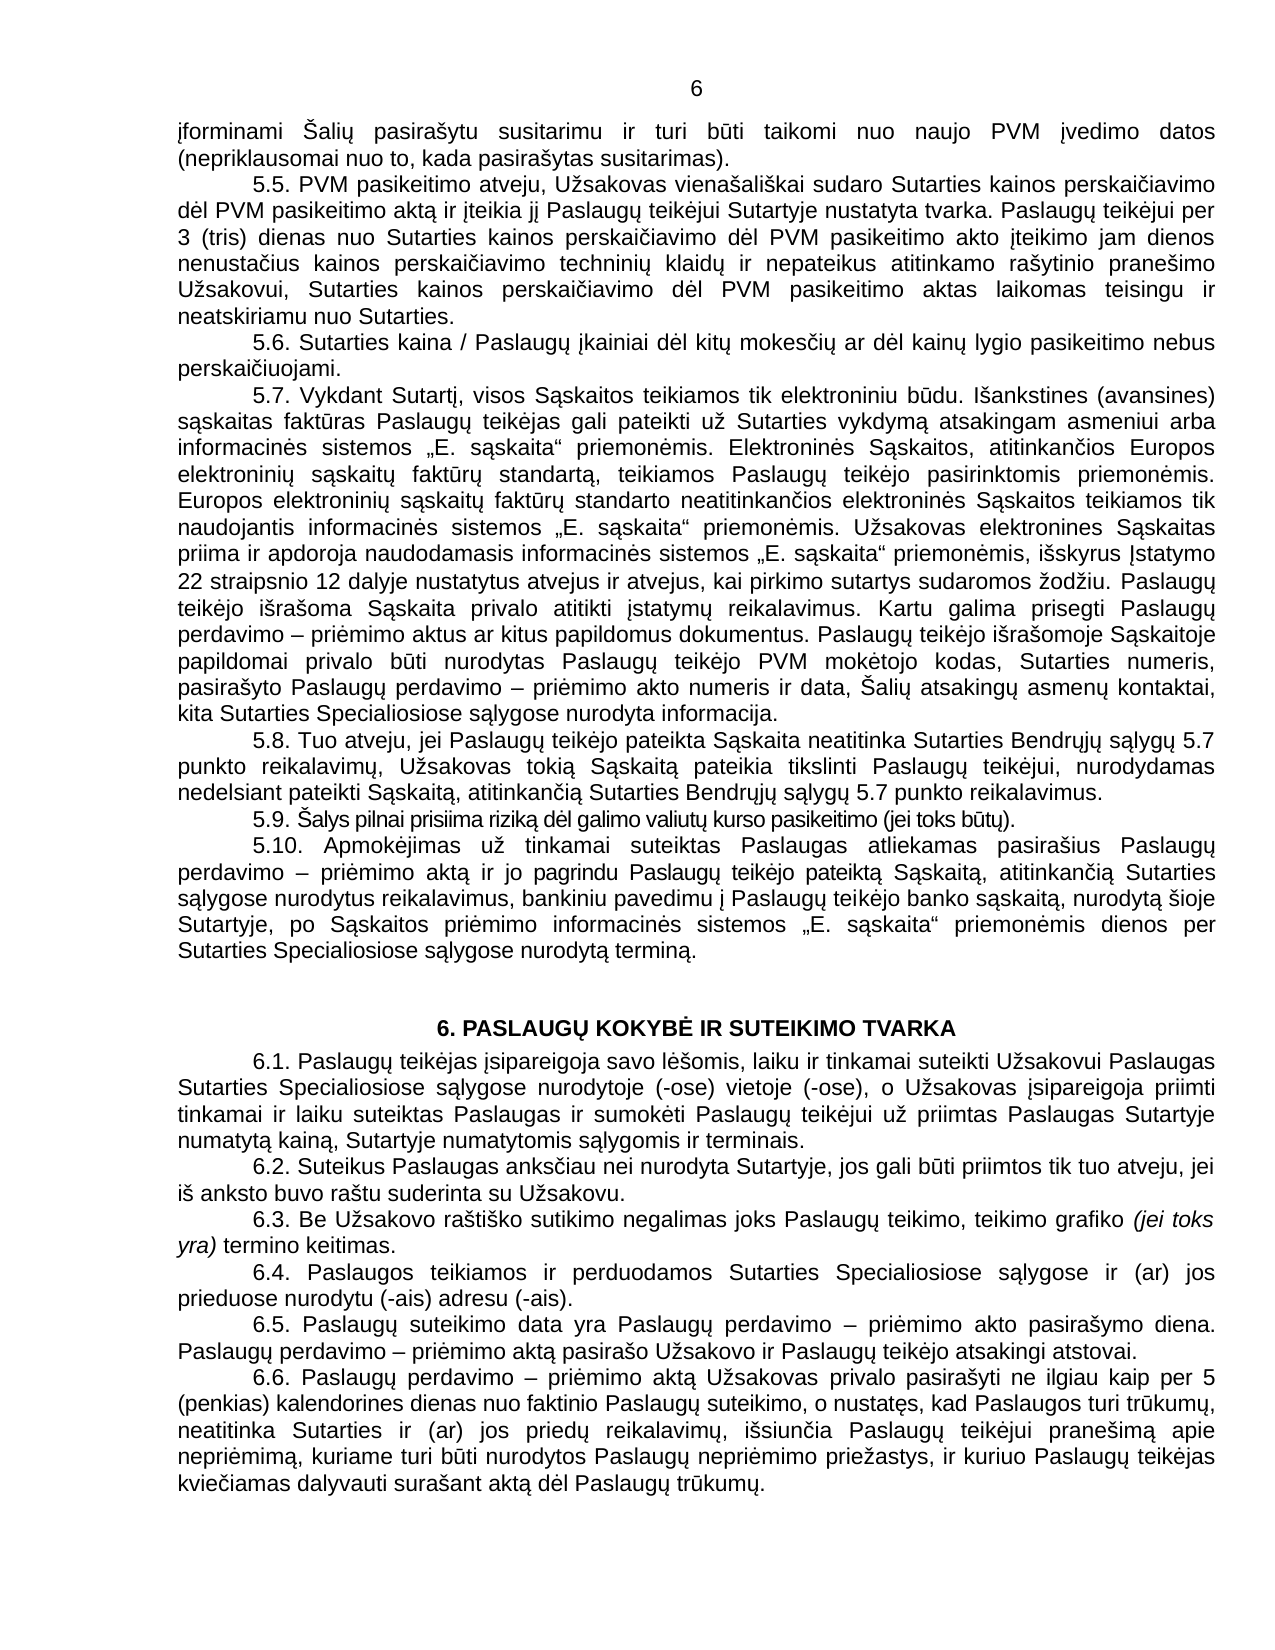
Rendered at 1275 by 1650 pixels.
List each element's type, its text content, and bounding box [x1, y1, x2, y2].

text 5.7. Vykdant Sutartį, visos Sąskaitos teikiamos tik elektroniniu būdu. Išankstines (avansines) sąskaitas faktūras Paslaugų teikėjas gali pateikti už Sutarties vykdymą atsakingam asmeniui arba informacinės sistemos „E. sąskaita“ priemonėmis. Elektroninės Sąskaitos, atitinkančios Europos elektroninių sąskaitų faktūrų standartą, teikiamos Paslaugų teikėjo pasirinktomis priemonėmis. Europos elektroninių sąskaitų faktūrų standarto neatitinkančios elektroninės Sąskaitos teikiamos tik naudojantis informacinės sistemos „E. sąskaita“ priemonėmis. Užsakovas elektronines Sąskaitas priima ir apdoroja naudodamasis informacinės sistemos „E. sąskaita“ priemonėmis, išskyrus Įstatymo 22 straipsnio 12 dalyje nustatytus atvejus ir atvejus, kai pirkimo sutartys sudaromos žodžiu. Paslaugų teikėjo išrašoma Sąskaita privalo atitikti įstatymų reikalavimus. Kartu galima prisegti Paslaugų perdavimo – priėmimo aktus ar kitus papildomus dokumentus. Paslaugų teikėjo išrašomoje Sąskaitoje papildomai privalo būti nurodytas Paslaugų teikėjo PVM mokėtojo kodas, Sutarties numeris, pasirašyto Paslaugų perdavimo – priėmimo akto numeris ir data, Šalių atsakingų asmenų kontaktai, kita Sutarties Specialiosiose sąlygose nurodyta informacija. [177, 382, 1216, 727]
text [177, 118, 1216, 171]
text 6.4. Paslaugos teikiamos ir perduodamos Sutarties Specialiosiose sąlygose ir (ar) jos prieduose nurodytu (-ais) adresu (-ais). [177, 1259, 1216, 1311]
text 5.9. Šalys pilnai prisiima riziką dėl galimo valiutų kurso pasikeitimo (jei toks būtų). [177, 806, 1216, 832]
text 6.2. Suteikus Paslaugas anksčiau nei nurodyta Sutartyje, jos gali būti priimtos tik tuo atveju, jei iš anksto buvo raštu suderinta su Užsakovu. [177, 1153, 1216, 1206]
text 6.3. Be Užsakovo raštiško sutikimo negalimas joks Paslaugų teikimo, teikimo grafiko (jei toks yra) termino keitimas. [177, 1206, 1216, 1259]
text 5.10. Apmokėjimas už tinkamai suteiktas Paslaugas atliekamas pasirašius Paslaugų perdavimo – priėmimo aktą ir jo pagrindu Paslaugų teikėjo pateiktą Sąskaitą, atitinkančią Sutarties sąlygose nurodytus reikalavimus, bankiniu pavedimu į Paslaugų teikėjo banko sąskaitą, nurodytą šioje Sutartyje, po Sąskaitos priėmimo informacinės sistemos „E. sąskaita“ priemonėmis dienos per Sutarties Specialiosiose sąlygose nurodytą terminą. [177, 832, 1216, 964]
text 5.5. PVM pasikeitimo atveju, Užsakovas vienašališkai sudaro Sutarties kainos perskaičiavimo dėl PVM pasikeitimo aktą ir įteikia jį Paslaugų teikėjui Sutartyje nustatyta tvarka. Paslaugų teikėjui per 3 (tris) dienas nuo Sutarties kainos perskaičiavimo dėl PVM pasikeitimo akto įteikimo jam dienos nenustačius kainos perskaičiavimo techninių klaidų ir nepateikus atitinkamo rašytinio pranešimo Užsakovui, Sutarties kainos perskaičiavimo dėl PVM pasikeitimo aktas laikomas teisingu ir neatskiriamu nuo Sutarties. [177, 171, 1216, 329]
text 6.5. Paslaugų suteikimo data yra Paslaugų perdavimo – priėmimo akto pasirašymo diena. Paslaugų perdavimo – priėmimo aktą pasirašo Užsakovo ir Paslaugų teikėjo atsakingi atstovai. [177, 1311, 1216, 1364]
text 6.1. Paslaugų teikėjas įsipareigoja savo lėšomis, laiku ir tinkamai suteikti Užsakovui Paslaugas Sutarties Specialiosiose sąlygose nurodytoje (-ose) vietoje (-ose), o Užsakovas įsipareigoja priimti tinkamai ir laiku suteiktas Paslaugas ir sumokėti Paslaugų teikėjui už priimtas Paslaugas Sutartyje numatytą kainą, Sutartyje numatytomis sąlygomis ir terminais. [177, 1048, 1216, 1153]
text 6.6. Paslaugų perdavimo – priėmimo aktą Užsakovas privalo pasirašyti ne ilgiau kaip per 5 (penkias) kalendorines dienas nuo faktinio Paslaugų suteikimo, o nustatęs, kad Paslaugos turi trūkumų, neatitinka Sutarties ir (ar) jos priedų reikalavimų, išsiunčia Paslaugų teikėjui pranešimą apie nepriėmimą, kuriame turi būti nurodytos Paslaugų nepriėmimo priežastys, ir kuriuo Paslaugų teikėjas kviečiamas dalyvauti surašant aktą dėl Paslaugų trūkumų. [177, 1364, 1216, 1496]
title 6. PASLAUGŲ KOKYBĖ IR SUTEIKIMO TVARKA [177, 1015, 1216, 1042]
text 5.6. Sutarties kaina / Paslaugų įkainiai dėl kitų mokesčių ar dėl kainų lygio pasikeitimo nebus perskaičiuojami. [177, 329, 1216, 382]
text 5.8. Tuo atveju, jei Paslaugų teikėjo pateikta Sąskaita neatitinka Sutarties Bendrųjų sąlygų 5.7 punkto reikalavimų, Užsakovas tokią Sąskaitą pateikia tikslinti Paslaugų teikėjui, nurodydamas nedelsiant pateikti Sąskaitą, atitinkančią Sutarties Bendrųjų sąlygų 5.7 punkto reikalavimus. [177, 727, 1216, 806]
